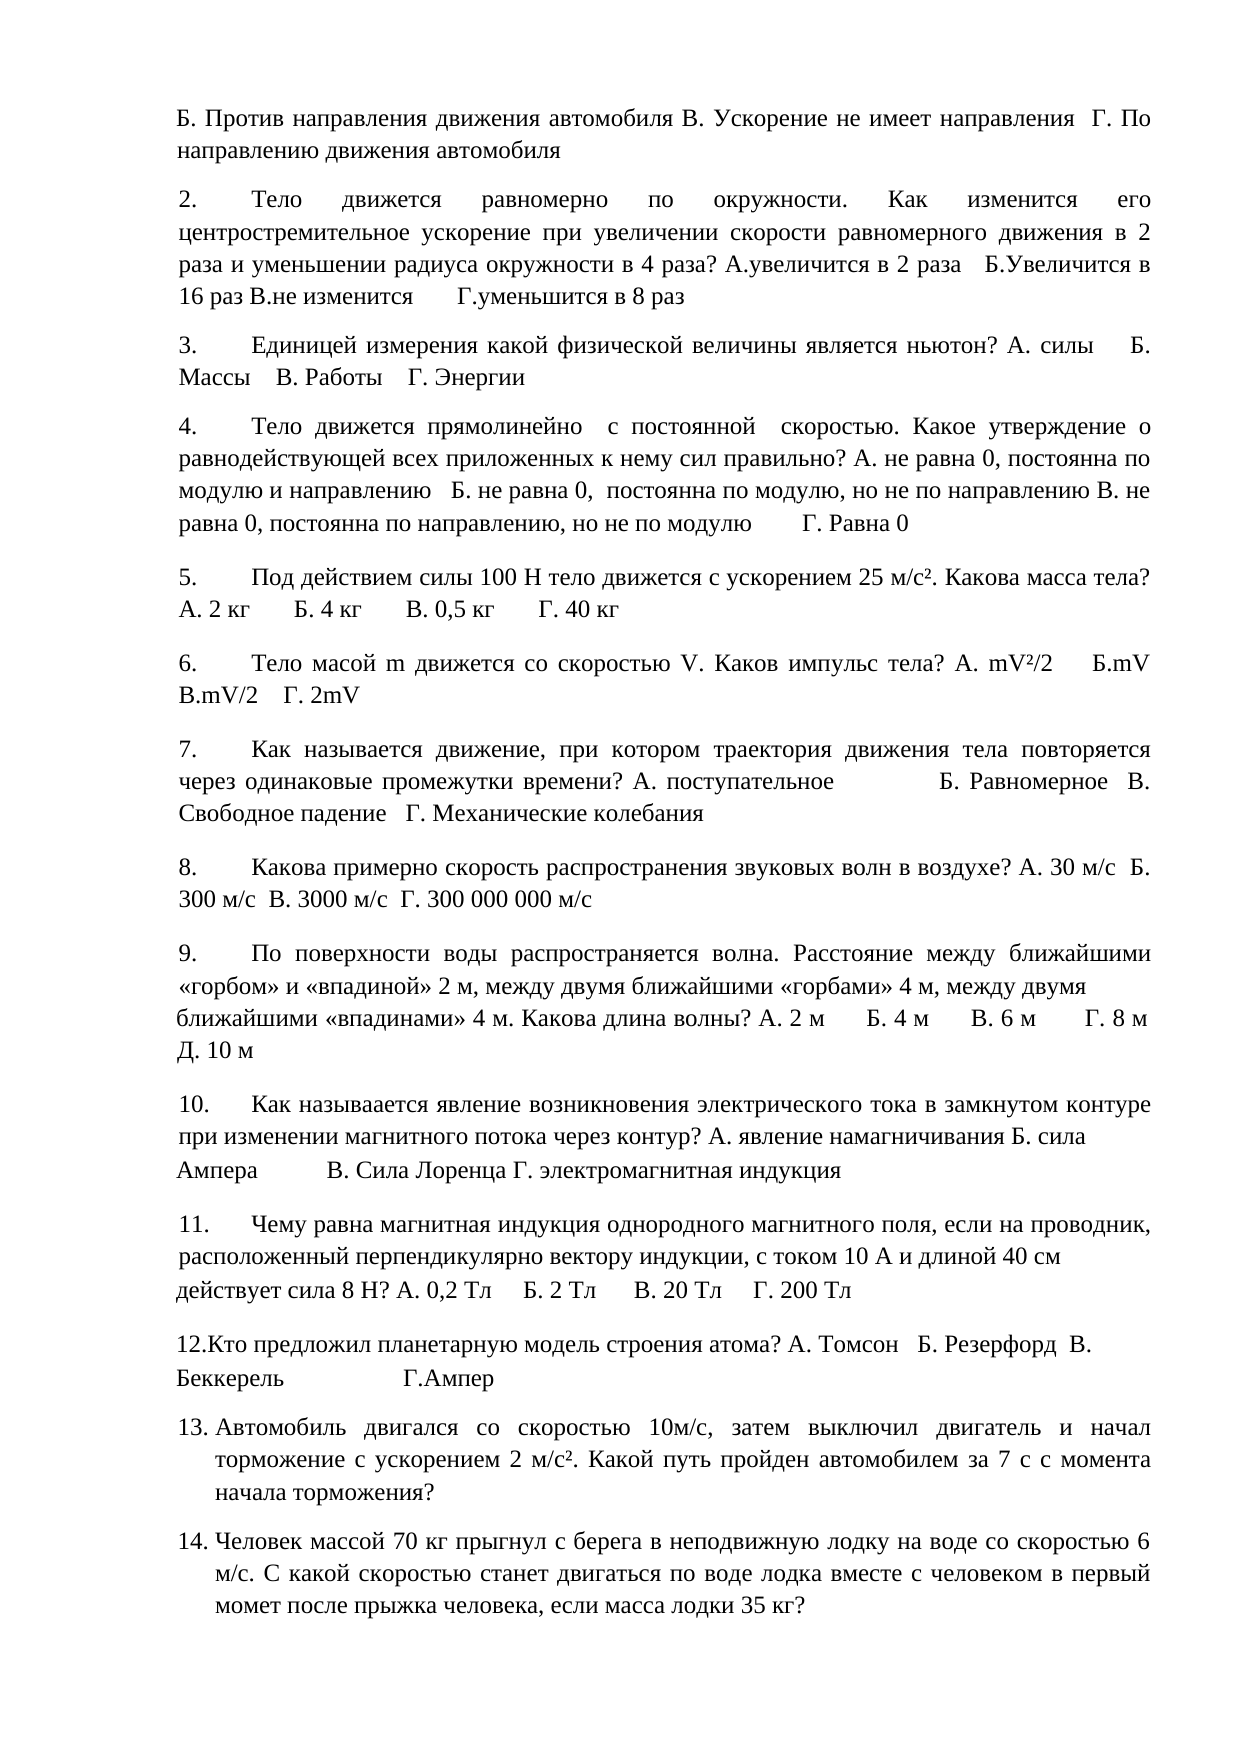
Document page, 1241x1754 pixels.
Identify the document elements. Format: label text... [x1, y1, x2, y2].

text Б. Против направления движения автомобиля В. Ускорение не имеет направления Г. По направлению движения автомобиля [176, 103, 1152, 164]
list Тело масой m движется со скоростью V. Каков импульс тела? А. mV²/2 Б.mV В.mV/2 Г. 2mV [178, 648, 1152, 709]
list Тело движется прямолинейно с постоянной скоростью. Какое утверждение о равнодействующей всех приложенных к нему сил правильно? А. не равна 0, постоянна по модулю и направлению Б. не равна 0, постоянна по модулю, но не по направлению В. не равна 0, постоянна по направлению, но не по модулю Г. Равна 0 [178, 411, 1152, 537]
list Под действием силы 100 Н тело движется с ускорением 25 м/с². Какова масса тела? А. 2 кг Б. 4 кг В. 0,5 кг Г. 40 кг [178, 562, 1152, 623]
text 12.Кто предложил планетарную модель строения атома? А. Томсон Б. Резерфорд В. [176, 1329, 1152, 1358]
list Какова примерно скорость распространения звуковых волн в воздухе? А. 30 м/с Б. 300 м/с В. 3000 м/с Г. 300 000 000 м/с [178, 852, 1152, 913]
list Единицей измерения какой физической величины является ньютон? А. силы Б. Массы В. Работы Г. Энергии [178, 330, 1152, 391]
list Как называется движение, при котором траектория движения тела повторяется через одинаковые промежутки времени? А. поступательное Б. Равномерное В. Свободное падение Г. Механические колебания [178, 734, 1152, 827]
list Автомобиль двигался со скоростью 10м/с, затем выключил двигатель и начал торможение с ускорением 2 м/с². Какой путь пройден автомобилем за 7 с с момента начала торможения? [177, 1412, 1152, 1505]
text Ампера В. Сила Лоренца Г. электромагнитная индукция [176, 1155, 1152, 1184]
list Тело движется равномерно по окружности. Как изменится его центростремительное ускорение при увеличении скорости равномерного движения в 2 раза и уменьшении радиуса окружности в 4 раза? А.увеличится в 2 раза Б.Увеличится в 16 раз В.не изменится Г.уменьшится в 8 раз [178, 184, 1152, 310]
text ближайшими «впадинами» 4 м. Какова длина волны? А. 2 м Б. 4 м В. 6 м Г. 8 м Д. 10 м [176, 1003, 1152, 1064]
list Чему равна магнитная индукция однородного магнитного поля, если на проводник, расположенный перпендикулярно вектору индукции, с током 10 А и длиной 40 см [178, 1209, 1152, 1270]
text действует сила 8 Н? А. 0,2 Тл Б. 2 Тл В. 20 Тл Г. 200 Тл [176, 1276, 1152, 1304]
list Человек массой 70 кг прыгнул с берега в неподвижную лодку на воде со скоростью 6 м/с. С какой скоростью станет двигаться по воде лодка вместе с человеком в первый момет после прыжка человека, если масса лодки 35 кг? [177, 1526, 1152, 1619]
text Беккерель Г.Ампер [176, 1363, 1152, 1392]
list Как называается явление возникновения электрического тока в замкнутом контуре при изменении магнитного потока через контур? А. явление намагничивания Б. сила [178, 1089, 1152, 1150]
list По поверхности воды распространяется волна. Расстояние между ближайшими «горбом» и «впадиной» 2 м, между двумя ближайшими «горбами» 4 м, между двумя [178, 938, 1152, 999]
